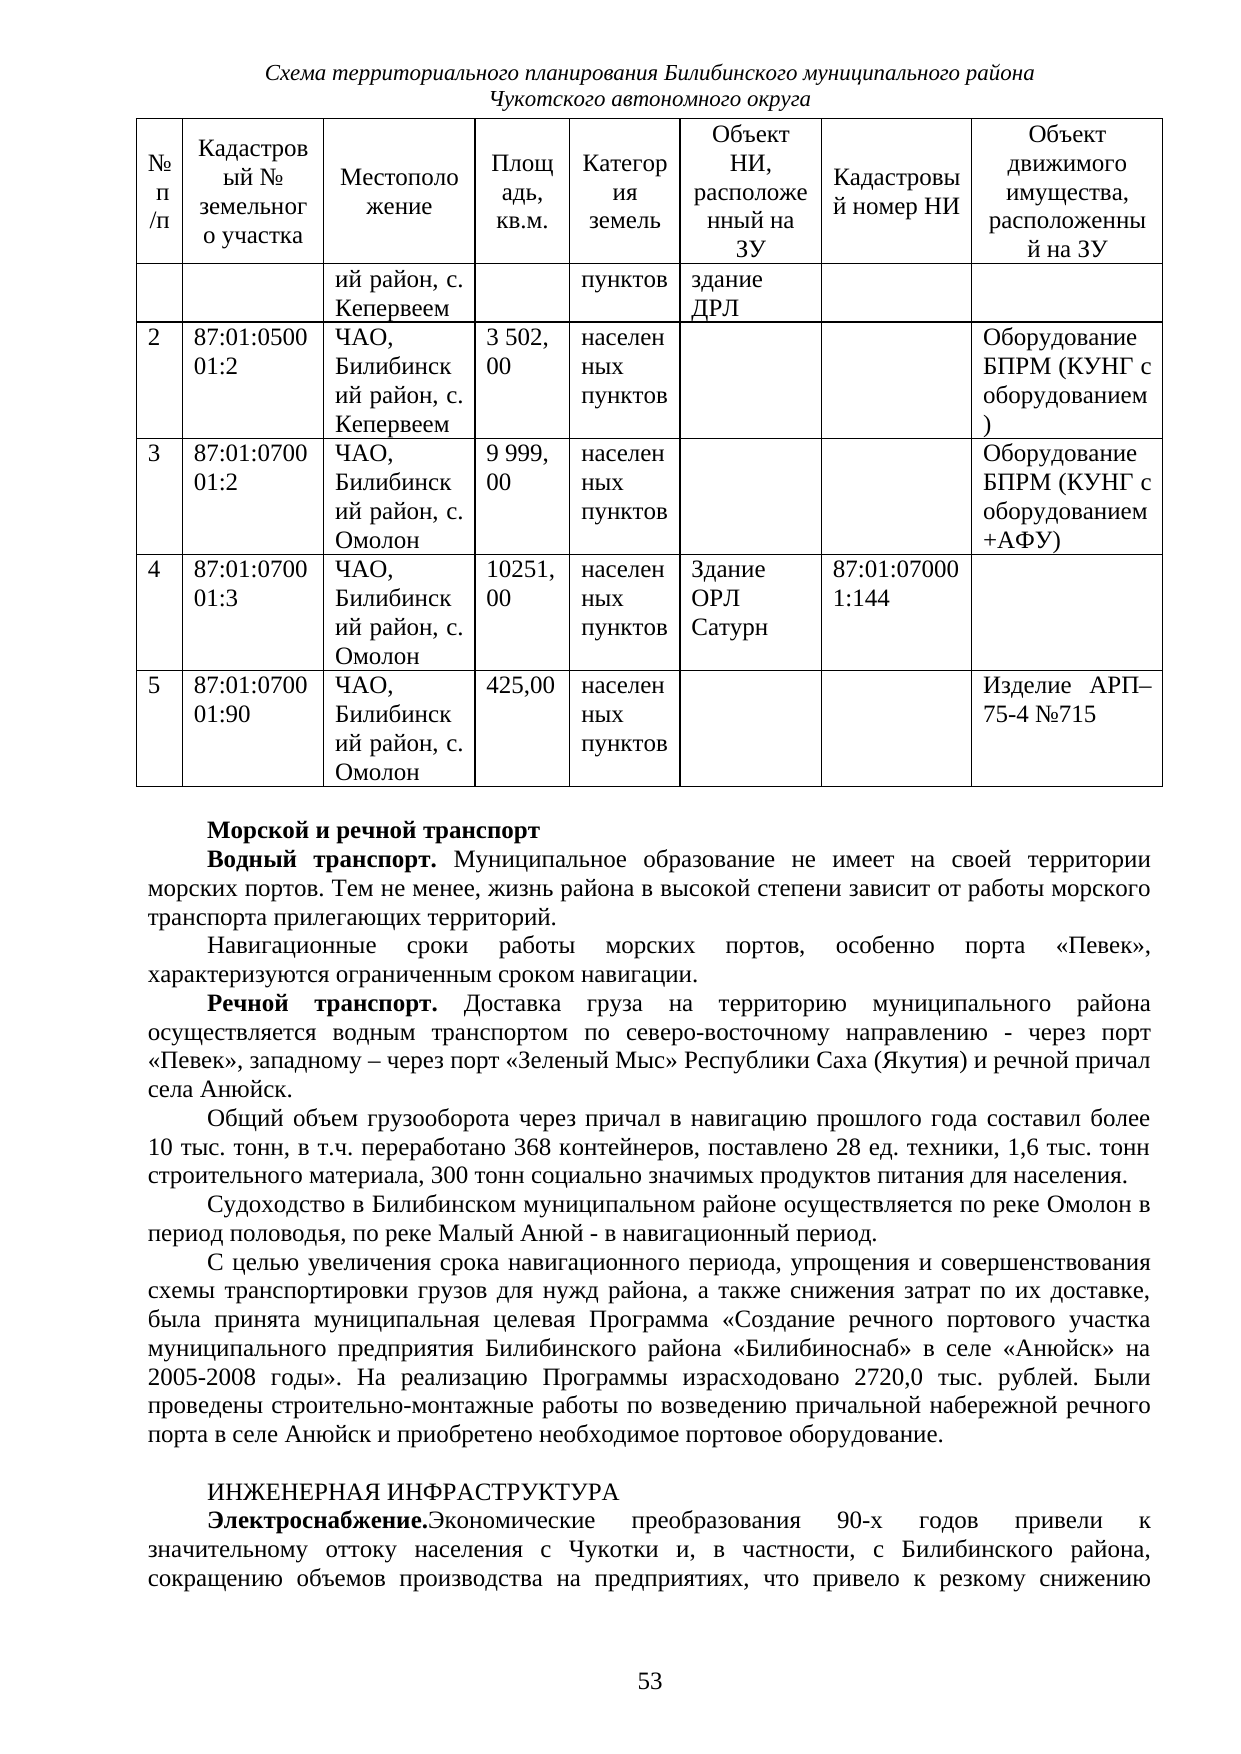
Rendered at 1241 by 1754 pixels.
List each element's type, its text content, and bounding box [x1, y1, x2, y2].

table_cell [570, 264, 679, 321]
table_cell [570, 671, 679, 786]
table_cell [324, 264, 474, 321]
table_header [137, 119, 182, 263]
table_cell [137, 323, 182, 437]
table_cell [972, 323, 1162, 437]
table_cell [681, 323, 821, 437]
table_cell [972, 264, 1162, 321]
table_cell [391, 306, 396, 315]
text Навигационные сроки работы морских портов, особенно порта «Певек», характеризуются ограниченным сроком навигации. [148, 930, 1152, 988]
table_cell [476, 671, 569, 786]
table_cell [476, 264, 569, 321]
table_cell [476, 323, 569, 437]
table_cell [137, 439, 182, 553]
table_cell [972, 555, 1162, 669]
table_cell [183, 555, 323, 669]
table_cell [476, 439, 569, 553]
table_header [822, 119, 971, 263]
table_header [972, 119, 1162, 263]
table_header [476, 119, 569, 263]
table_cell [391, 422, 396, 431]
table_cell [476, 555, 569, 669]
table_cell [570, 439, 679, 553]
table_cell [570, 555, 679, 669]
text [148, 1505, 1152, 1592]
text Общий объем грузооборота через причал в навигацию прошлого года составил более 10 тыс. тонн, в т.ч. переработано 368 контейнеров, поставлено 28 ед. техники, 1,6 тыс. тонн строительного материала, 300 тонн социально значимых продуктов питания для населения. [148, 1103, 1152, 1189]
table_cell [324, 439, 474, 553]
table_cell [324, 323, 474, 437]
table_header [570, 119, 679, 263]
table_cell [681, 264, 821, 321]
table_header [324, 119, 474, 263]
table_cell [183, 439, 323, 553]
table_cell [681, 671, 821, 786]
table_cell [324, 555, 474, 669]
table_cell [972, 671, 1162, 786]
text Речной транспорт. Доставка груза на территорию муниципального района осуществляется водным транспортом по северо-восточному направлению - через порт «Певек», западному – через порт «Зеленый Мыс» Республики Саха (Якутия) и речной причал села Анюйск. [148, 988, 1152, 1103]
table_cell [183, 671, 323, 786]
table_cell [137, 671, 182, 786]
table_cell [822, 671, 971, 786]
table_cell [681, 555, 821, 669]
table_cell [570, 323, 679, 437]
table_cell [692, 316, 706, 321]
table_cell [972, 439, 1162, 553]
text Морской и речной транспорт [148, 815, 1152, 844]
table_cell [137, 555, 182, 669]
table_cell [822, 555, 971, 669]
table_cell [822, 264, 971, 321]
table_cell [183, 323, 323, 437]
text Судоходство в Билибинском муниципальном районе осуществляется по реке Омолон в период половодья, по реке Малый Анюй - в навигационный период. [148, 1189, 1152, 1247]
text С целью увеличения срока навигационного периода, упрощения и совершенствования схемы транспортировки грузов для нужд района, а также снижения затрат по их доставке, была принята муниципальная целевая Программа «Создание речного портового участка муниципального предприятия Билибинского района «Билибиноснаб» в селе «Анюйск» на 2005-2008 годы». На реализацию Программы израсходовано 2720,0 тыс. рублей. Были проведены строительно-монтажные работы по возведению причальной набережной речного порта в селе Анюйск и приобретено необходимое портовое оборудование. [148, 1247, 1152, 1448]
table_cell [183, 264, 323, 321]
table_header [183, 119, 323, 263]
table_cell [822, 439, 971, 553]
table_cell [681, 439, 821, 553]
text ИНЖЕНЕРНАЯ ИНФРАСТРУКТУРА [148, 1477, 1152, 1505]
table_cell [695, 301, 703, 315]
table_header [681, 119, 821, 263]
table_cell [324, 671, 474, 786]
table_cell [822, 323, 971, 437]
text Водный транспорт. Муниципальное образование не имеет на своей территории морских портов. Тем не менее, жизнь района в высокой степени зависит от работы морского транспорта прилегающих территорий. [148, 844, 1152, 930]
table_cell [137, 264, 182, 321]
